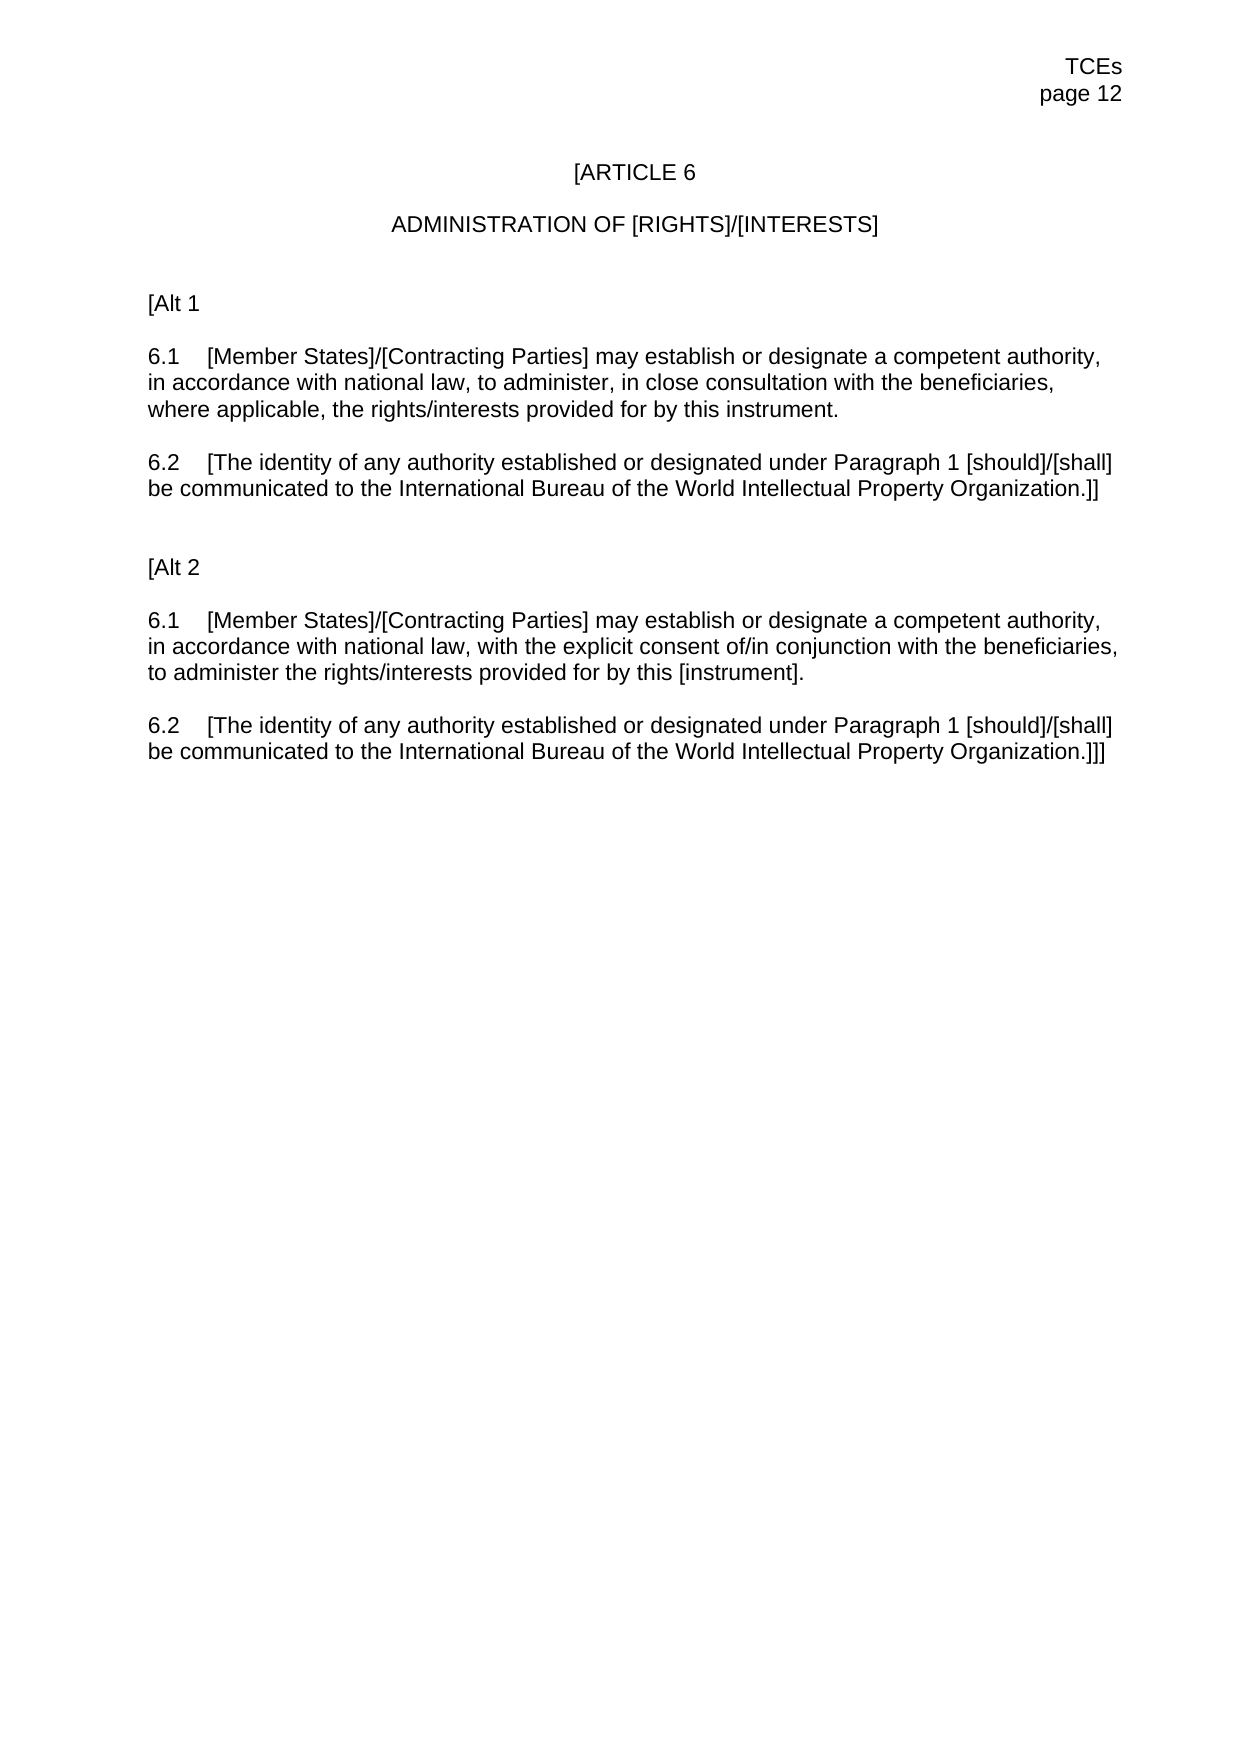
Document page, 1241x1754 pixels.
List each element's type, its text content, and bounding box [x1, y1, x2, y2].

text ADMINISTRATION OF [RIGHTS]/[INTERESTS] [148, 211, 1122, 238]
text 6.1 [Member States]/[Contracting Parties] may establish or designate a competent authority, in accordance with national law, with the explicit consent of/in conjunction with the beneficiaries, to administer the rights/interests provided for by this [instrument]. [148, 607, 1122, 686]
text 6.2 [The identity of any authority established or designated under Paragraph 1 [should]/[shall] be communicated to the International Bureau of the World Intellectual Property Organization.]] [148, 448, 1122, 501]
text [Alt 2 [148, 554, 1122, 580]
text [ARTICLE 6 [148, 158, 1122, 185]
text 6.1 [Member States]/[Contracting Parties] may establish or designate a competent authority, in accordance with national law, to administer, in close consultation with the beneficiaries, where applicable, the rights/interests provided for by this instrument. [148, 343, 1122, 422]
text 6.2 [The identity of any authority established or designated under Paragraph 1 [should]/[shall] be communicated to the International Bureau of the World Intellectual Property Organization.]]] [148, 712, 1122, 765]
text [Alt 1 [148, 290, 1122, 317]
